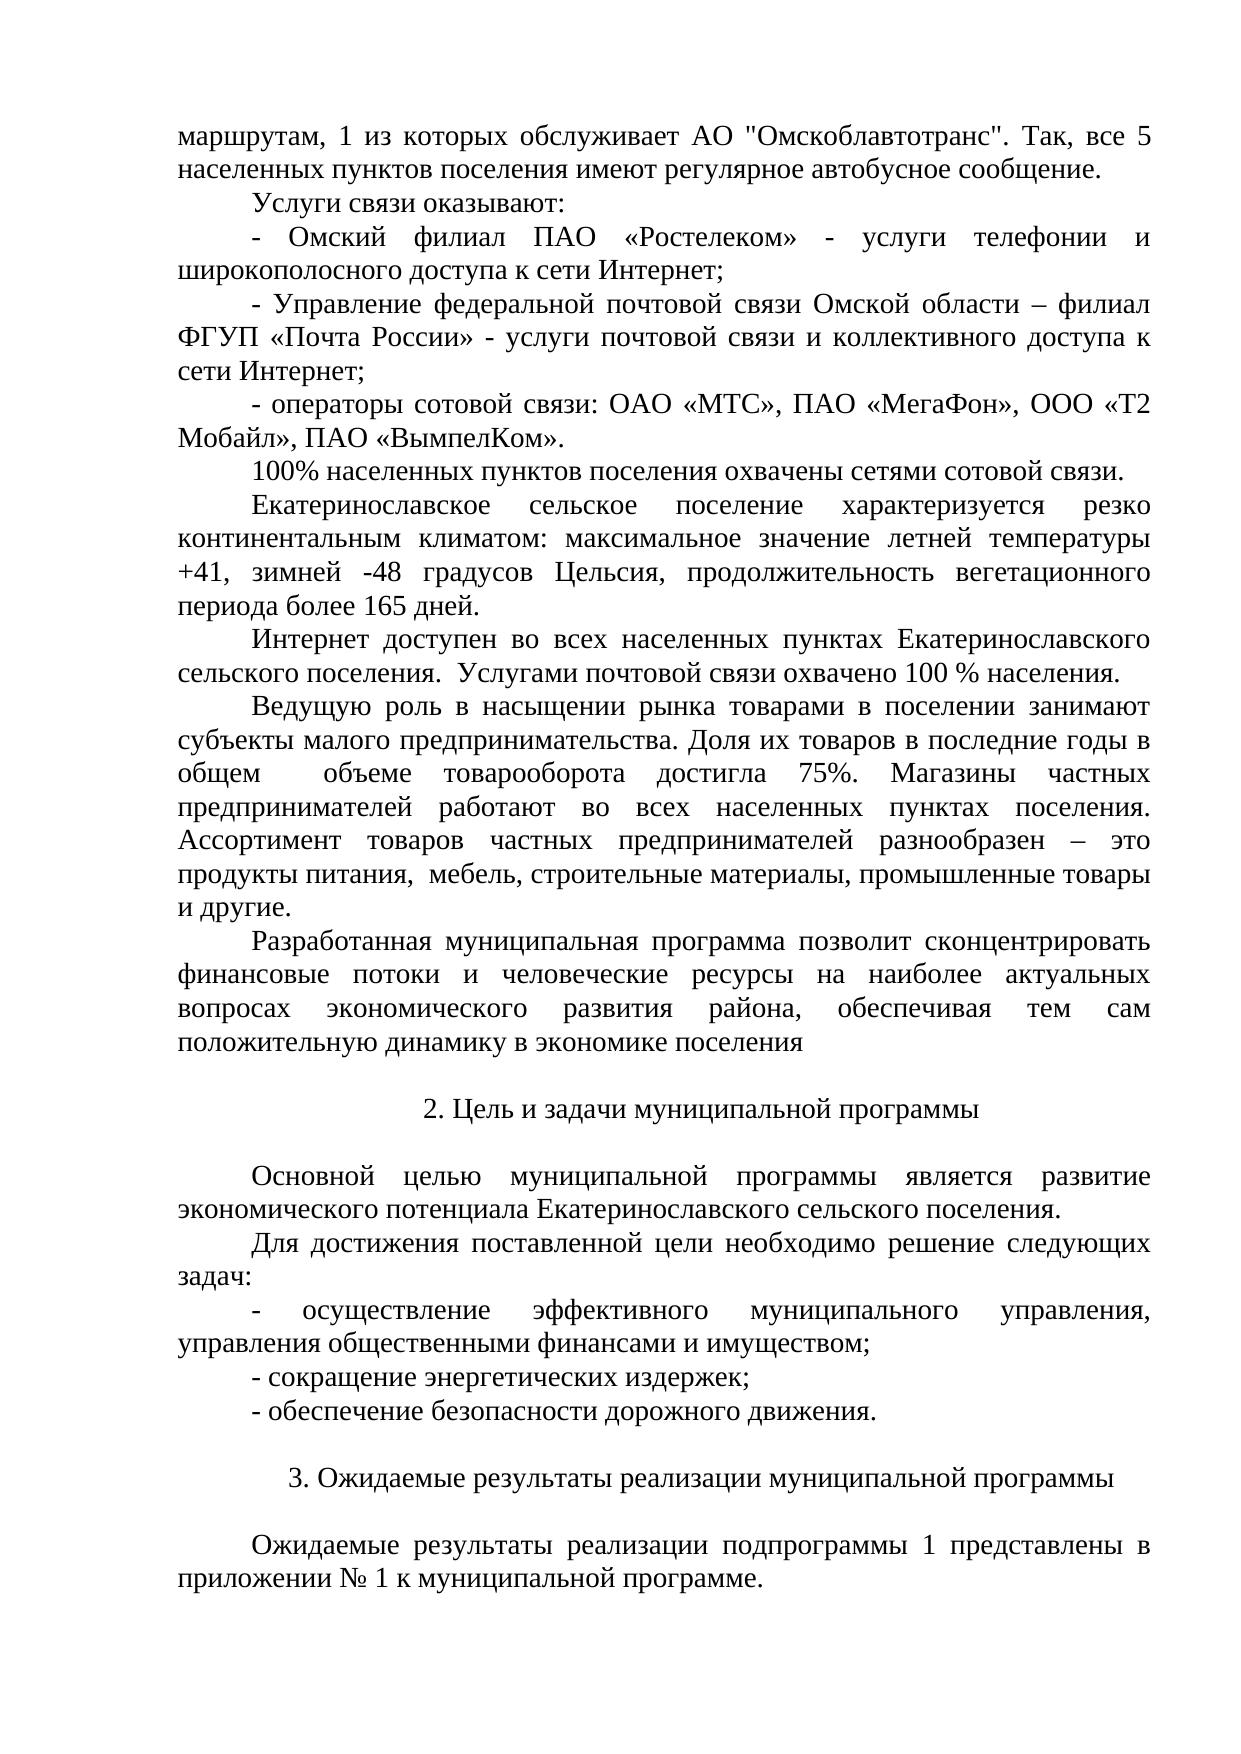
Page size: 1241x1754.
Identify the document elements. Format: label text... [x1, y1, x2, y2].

text 2. Цель и задачи муниципальной программы [177, 1091, 1152, 1124]
text Основной целью муниципальной программы является развитие экономического потенциала Екатеринославского сельского поселения. [177, 1158, 1152, 1225]
text - осуществление эффективного муниципального управления, управления общественными финансами и имуществом; [177, 1292, 1152, 1359]
text 100% населенных пунктов поселения охвачены сетями сотовой связи. [177, 453, 1152, 487]
text Ведущую роль в насыщении рынка товарами в поселении занимают субъекты малого предпринимательства. Доля их товаров в последние годы в общем объеме товарооборота достигла 75%. Магазины частных предпринимателей работают во всех населенных пунктах поселения. Ассортимент товаров частных предпринимателей разнообразен – это продукты питания, мебель, строительные материалы, промышленные товары и другие. [177, 688, 1152, 923]
text 3. Ожидаемые результаты реализации муниципальной программы [177, 1460, 1152, 1493]
text Для достижения поставленной цели необходимо решение следующих задач: [177, 1225, 1152, 1292]
text Ожидаемые результаты реализации подпрограммы 1 представлены в приложении № 1 к муниципальной программе. [177, 1527, 1152, 1594]
text Интернет доступен во всех населенных пунктах Екатеринославского сельского поселения. Услугами почтовой связи охвачено 100 % населения. [177, 621, 1152, 688]
text Екатеринославское сельское поселение характеризуется резко континентальным климатом: максимальное значение летней температуры +41, зимней -48 градусов Цельсия, продолжительность вегетационного периода более 165 дней. [177, 487, 1152, 621]
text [177, 118, 1152, 185]
text - обеспечение безопасности дорожного движения. [177, 1393, 1152, 1426]
text Разработанная муниципальная программа позволит сконцентрировать финансовые потоки и человеческие ресурсы на наиболее актуальных вопросах экономического развития района, обеспечивая тем сам положительную динамику в экономике поселения [177, 923, 1152, 1057]
text Услуги связи оказывают: [177, 185, 1152, 219]
text - операторы сотовой связи: ОАО «МТС», ПАО «МегаФон», ООО «Т2 Мобайл», ПАО «ВымпелКом». [177, 386, 1152, 453]
text - Омский филиал ПАО «Ростелеком» - услуги телефонии и широкополосного доступа к сети Интернет; [177, 219, 1152, 286]
text - сокращение энергетических издержек; [177, 1359, 1152, 1393]
text - Управление федеральной почтовой связи Омской области – филиал ФГУП «Почта России» - услуги почтовой связи и коллективного доступа к сети Интернет; [177, 286, 1152, 386]
